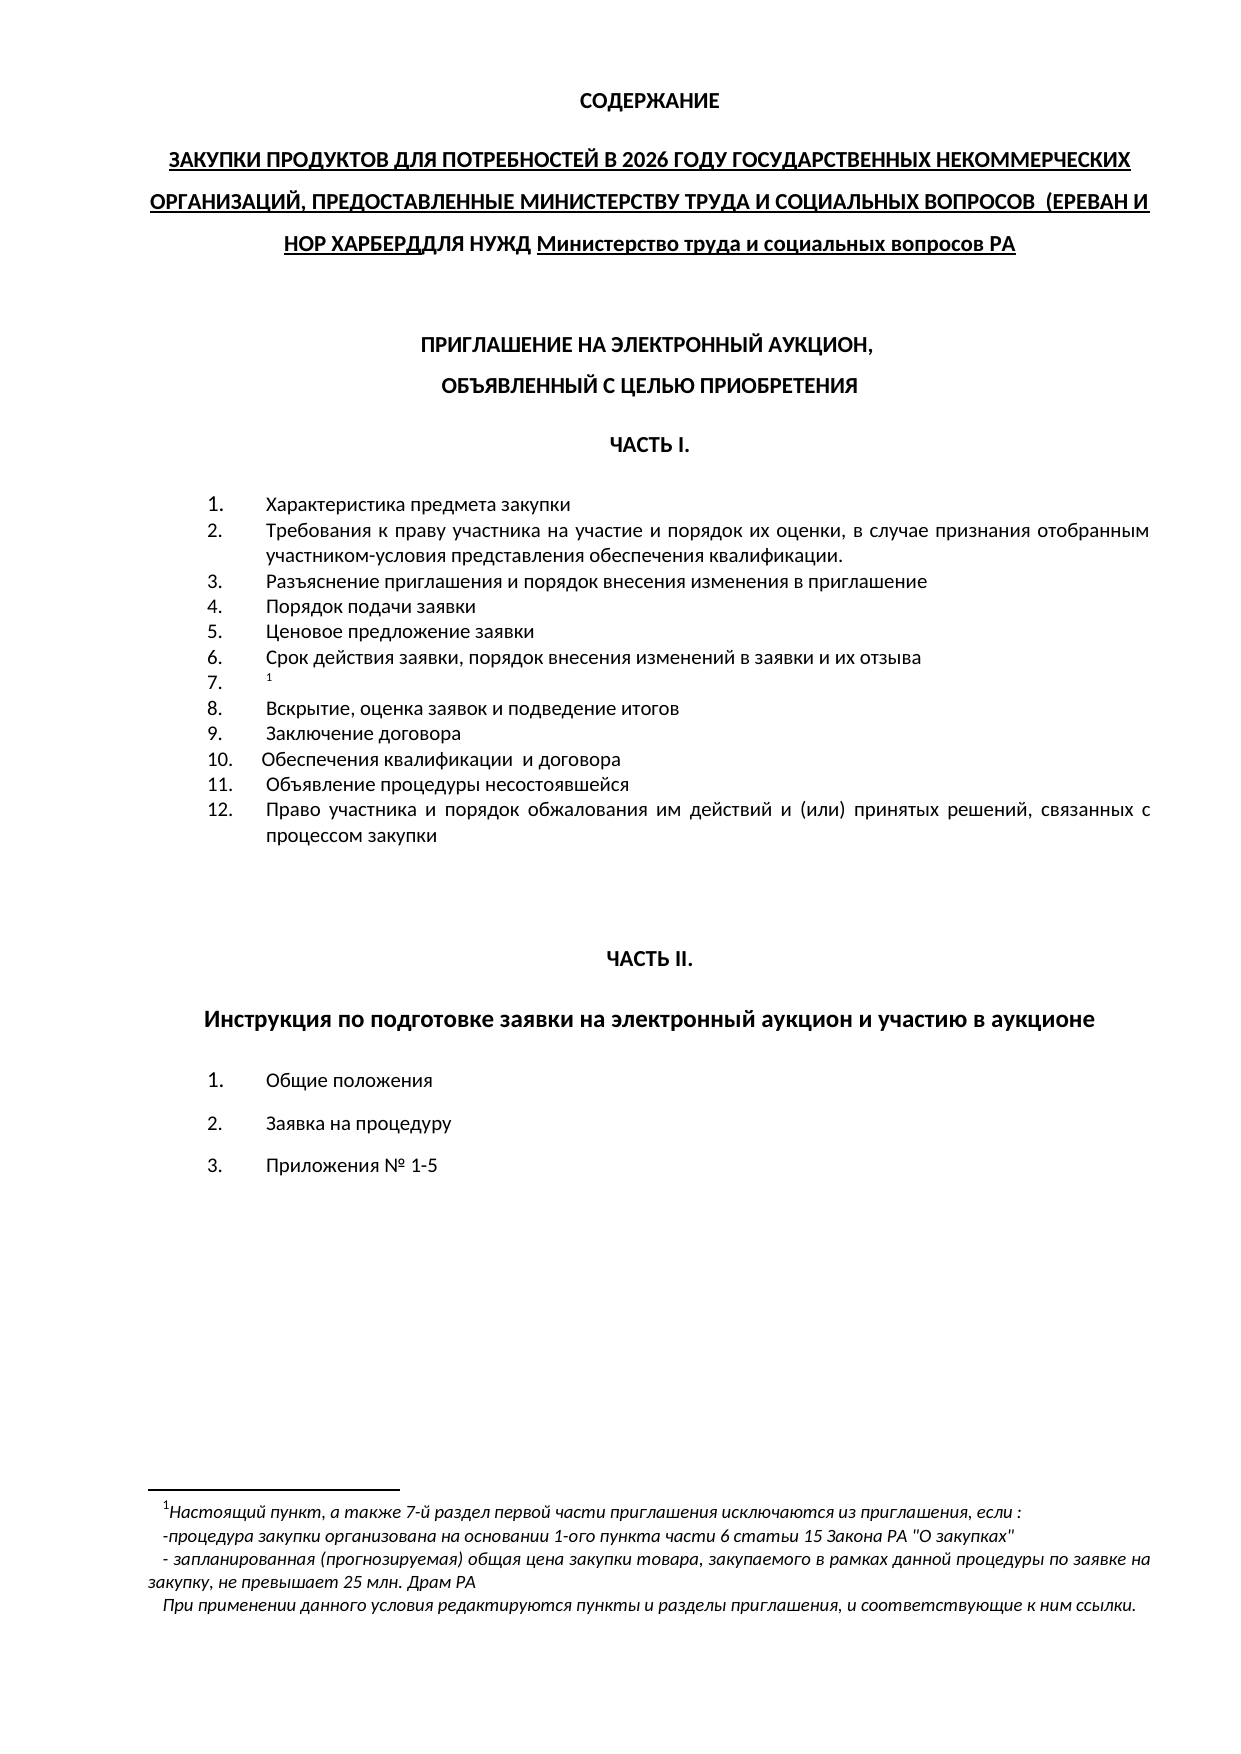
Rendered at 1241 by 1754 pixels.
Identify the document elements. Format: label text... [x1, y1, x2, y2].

text 7. [207, 669, 1152, 695]
text 2. Требования к праву участника на участие и порядок их оценки, в случае признания отобранным участником-условия представления обеспечения квалификации. [207, 517, 1152, 568]
text 3. Приложения № 1-5 [207, 1152, 1152, 1177]
text 1. Общие положения [207, 1065, 1152, 1093]
text ПРИГЛАШЕНИЕ НА ЭЛЕКТРОННЫЙ АУКЦИОН, ОБЪЯВЛЕННЫЙ С ЦЕЛЬЮ ПРИОБРЕТЕНИЯ [148, 330, 1152, 400]
text СОДЕРЖАНИЕ [148, 86, 1152, 114]
text Инструкция по подготовке заявки на электронный аукцион и участию в аукционе [148, 1003, 1152, 1033]
text ЗАКУПКИ ПРОДУКТОВ ДЛЯ ПОТРЕБНОСТЕЙ В 2026 ГОДУ ГОСУДАРСТВЕННЫХ НЕКОММЕРЧЕСКИХ ОРГАНИЗАЦИЙ, ПРЕДОСТАВЛЕННЫЕ МИНИСТЕРСТВУ ТРУДА И СОЦИАЛЬНЫХ ВОПРОСОВ (ЕРЕВАН И НОР ХАРБЕРДДЛЯ НУЖД Министерство труда и социальных вопросов РА [148, 145, 1152, 257]
text 12. Право участника и порядок обжалования им действий и (или) принятых решений, связанных с процессом закупки [207, 797, 1152, 847]
text 4. Порядок подачи заявки [207, 593, 1152, 619]
text ЧАСТЬ II. [148, 944, 1152, 972]
text 2. Заявка на процедуру [207, 1110, 1152, 1135]
text 10. Обеспечения квалификации и договора [207, 746, 1152, 771]
text 3. Разъяснение приглашения и порядок внесения изменения в приглашение [207, 568, 1152, 593]
text 11. Объявление процедуры несостоявшейся [207, 771, 1152, 797]
text ЧАСТЬ I. [148, 430, 1152, 458]
text 1. Характеристика предмета закупки [207, 489, 1152, 517]
text 8. Вскрытие, оценка заявок и подведение итогов [207, 695, 1152, 720]
text 6. Срок действия заявки, порядок внесения изменений в заявки и их отзыва [207, 644, 1152, 669]
text 9. Заключение договора [207, 720, 1152, 746]
text 5. Ценовое предложение заявки [207, 619, 1152, 644]
